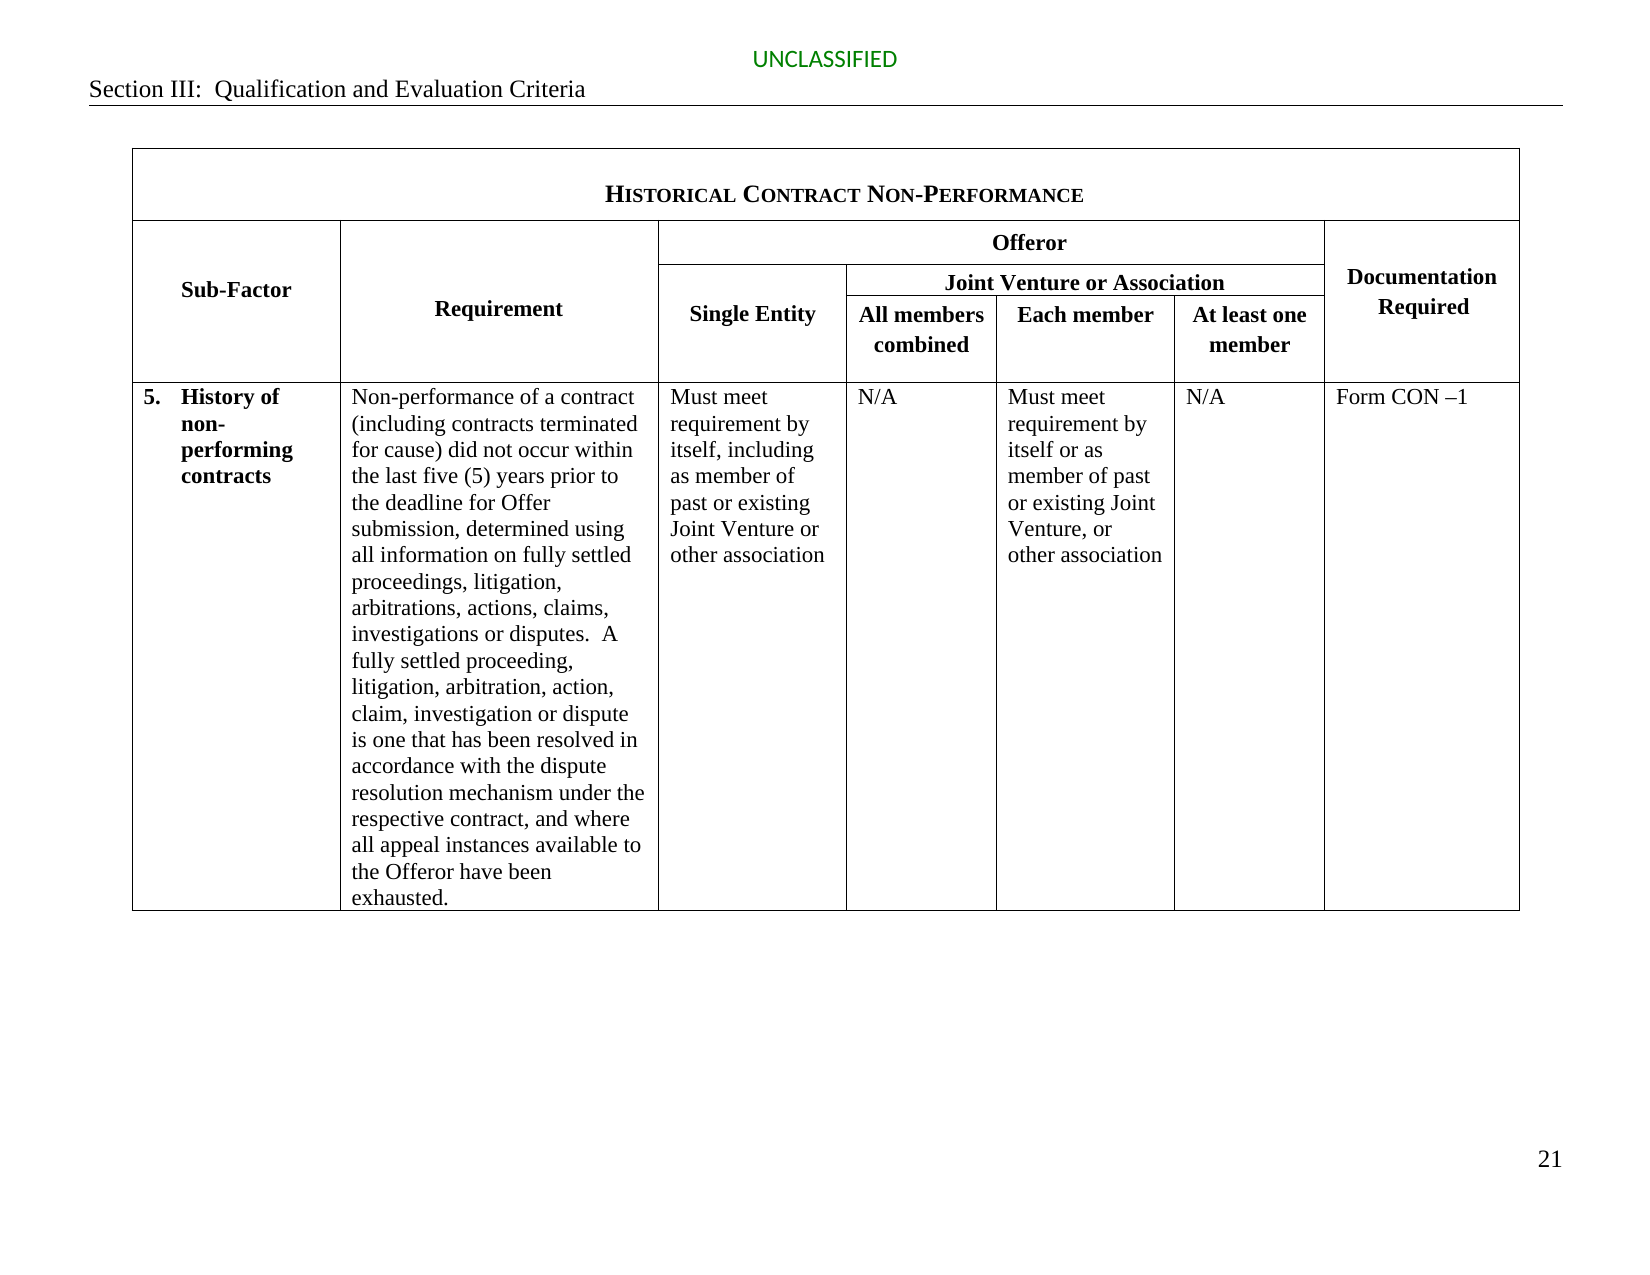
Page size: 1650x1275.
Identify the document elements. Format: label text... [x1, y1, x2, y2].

table_cell N/A [1175, 383, 1324, 910]
table_cell N/A [847, 383, 996, 910]
table_cell Offeror [659, 221, 1324, 264]
table_cell Each member [997, 296, 1174, 382]
table_cell Joint Venture or Association [847, 265, 1324, 295]
table_cell Single Entity [659, 265, 846, 382]
table_cell Documentation Required [1325, 221, 1519, 382]
table_cell Non-performance of a contract (including contracts terminated for cause) did not occur within the last five (5) years prior to the deadline for Offer submission, determined using all information on fully settled proceedings, litigation, arbitrations, actions, claims, investigations or disputes. A fully settled proceeding, litigation, arbitration, action, claim, investigation or dispute is one that has been resolved in accordance with the dispute resolution mechanism under the respective contract, and where all appeal instances available to the Offeror have been exhausted. [341, 383, 658, 910]
table_cell Form CON –1 [1325, 383, 1519, 910]
table_cell Sub-Factor [133, 221, 340, 382]
table_cell Requirement [341, 221, 658, 382]
table_cell Must meet requirement by itself or as member of past or existing Joint Venture, or other association [997, 383, 1174, 910]
table_cell At least one member [1175, 296, 1324, 382]
table_cell All members combined [847, 296, 996, 382]
table_cell Must meet requirement by itself, including as member of past or existing Joint Venture or other association [659, 383, 846, 910]
table_cell History of non-performing contracts [133, 383, 340, 910]
table_header Historical Contract Non-Performance [133, 149, 1519, 220]
